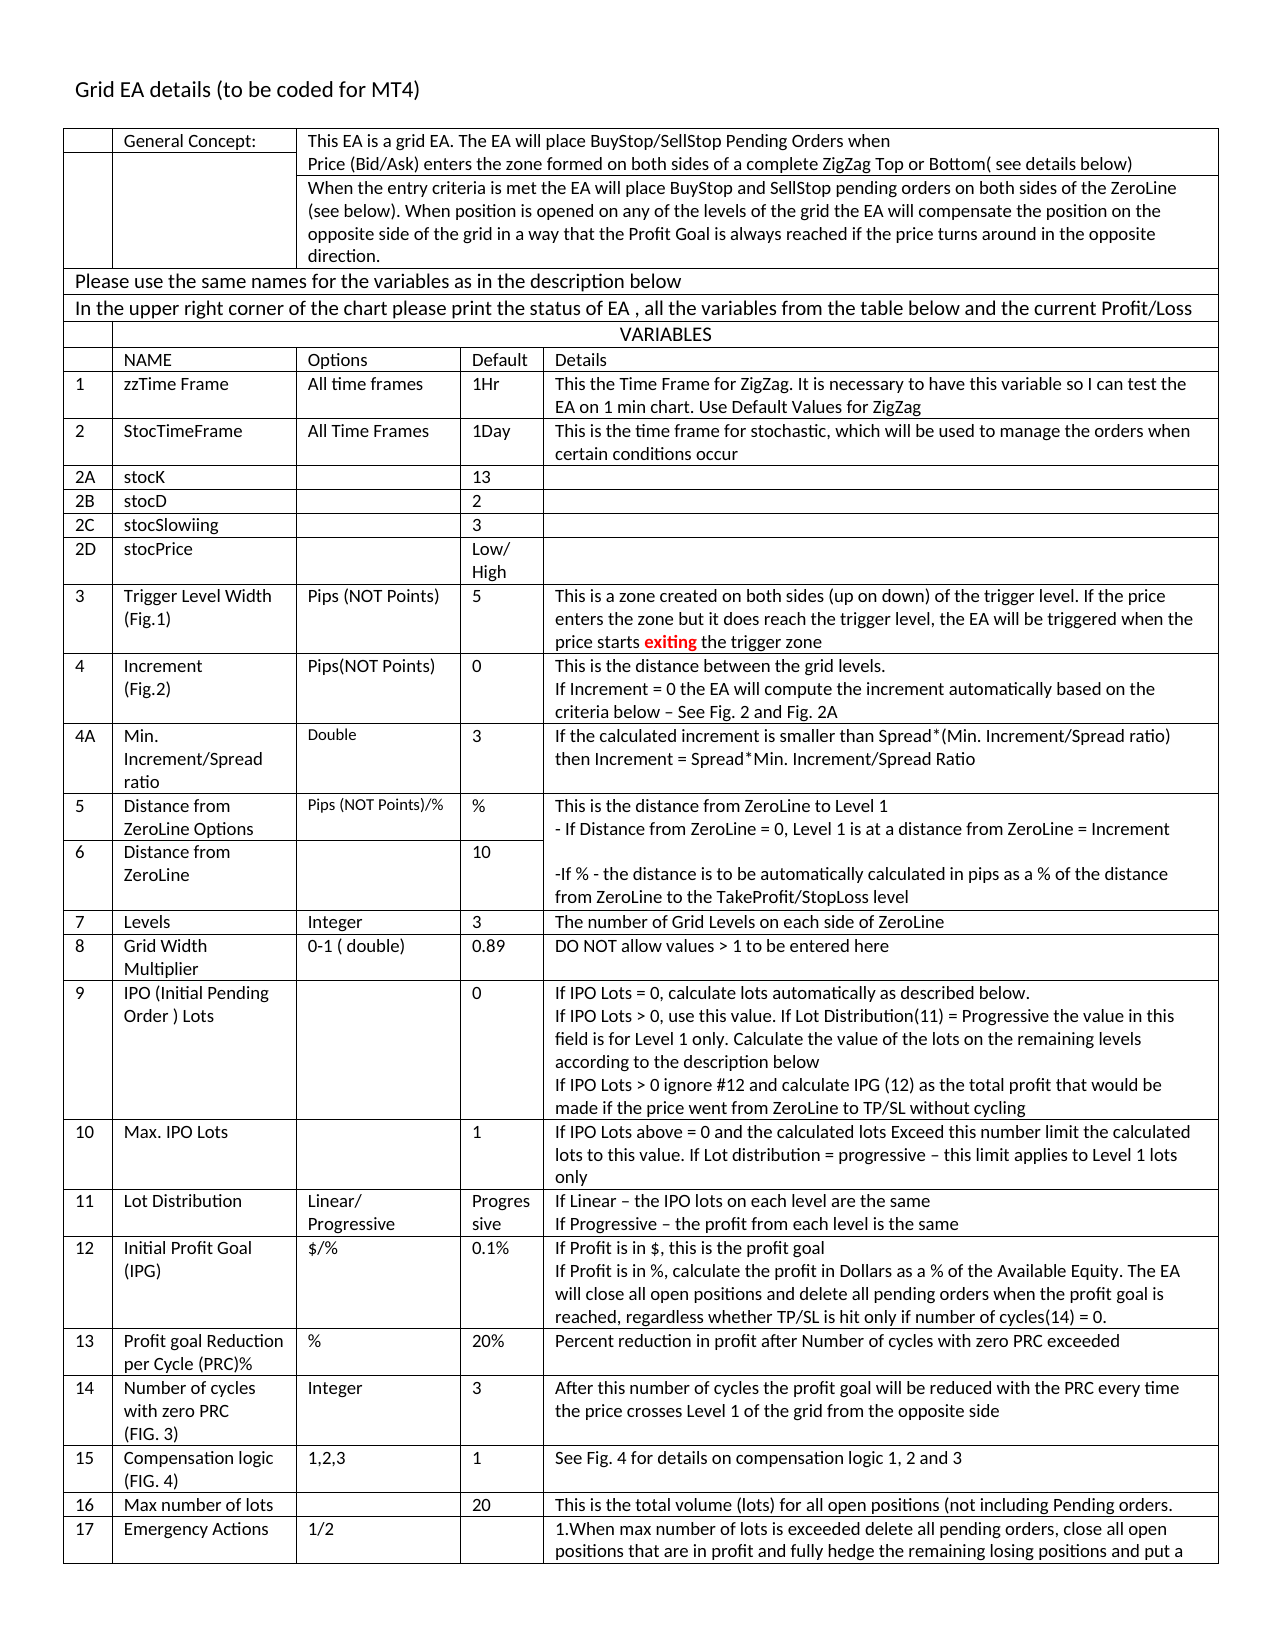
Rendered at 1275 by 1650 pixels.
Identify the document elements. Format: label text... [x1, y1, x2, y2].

table_cell Details [544, 348, 1218, 371]
table_cell Options [297, 348, 460, 371]
table_cell Distance from ZeroLine [113, 841, 296, 909]
table_cell Number of cycles with zero PRC (FIG. 3) [113, 1376, 296, 1445]
table_cell Low/High [461, 538, 543, 583]
table_cell IPO (Initial Pending Order ) Lots [113, 981, 296, 1119]
table_cell [113, 153, 296, 268]
table_cell 1 [461, 1446, 543, 1492]
table_cell 20 [461, 1493, 543, 1516]
table_cell [544, 514, 1218, 537]
table_cell Emergency Actions [113, 1517, 296, 1563]
table_cell [544, 490, 1218, 513]
table_cell 4 [64, 654, 112, 723]
table_cell 6 [64, 841, 112, 909]
table_cell stocD [113, 490, 296, 513]
table_cell DO NOT allow values > 1 to be entered here [544, 935, 1218, 980]
table_cell [297, 981, 460, 1119]
table_header General Concept: [113, 129, 296, 152]
table_cell 2C [64, 514, 112, 537]
table_cell 1 [64, 372, 112, 418]
table_cell $/% [297, 1237, 460, 1328]
table_cell 5 [64, 794, 112, 840]
table_cell [297, 841, 460, 909]
table_cell 1Day [461, 419, 543, 465]
table_cell 3 [64, 585, 112, 653]
table_cell 20% [461, 1329, 543, 1375]
table_cell All time frames [297, 372, 460, 418]
table_cell 13 [64, 1329, 112, 1375]
table_cell [64, 348, 112, 371]
table_cell This is the time frame for stochastic, which will be used to manage the orders when certain conditions occur [544, 419, 1218, 465]
table_cell [297, 1120, 460, 1189]
table_cell Progressive [461, 1190, 543, 1236]
table_cell Please use the same names for the variables as in the description below [64, 269, 1218, 294]
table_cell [544, 1517, 1218, 1563]
table_cell 1,2,3 [297, 1446, 460, 1492]
table_cell 14 [64, 1376, 112, 1445]
table_cell Compensation logic (FIG. 4) [113, 1446, 296, 1492]
table_cell Initial Profit Goal (IPG) [113, 1237, 296, 1328]
table_cell Integer [297, 911, 460, 933]
table_cell This is the distance from ZeroLine to Level 1 - If Distance from ZeroLine = 0, Level 1 is at a distance from ZeroLine = Increment -If % - the distance is to be automatically calculated in pips as a % of the distance from ZeroLine to the TakeProfit/StopLoss level [544, 794, 1218, 909]
table_cell After this number of cycles the profit goal will be reduced with the PRC every time the price crosses Level 1 of the grid from the opposite side [544, 1376, 1218, 1445]
table_cell 4A [64, 724, 112, 793]
table_cell 1 [461, 1120, 543, 1189]
table_cell Profit goal Reduction per Cycle (PRC)% [113, 1329, 296, 1375]
table_cell 5 [461, 585, 543, 653]
table_cell The number of Grid Levels on each side of ZeroLine [544, 911, 1218, 933]
table_cell Percent reduction in profit after Number of cycles with zero PRC exceeded [544, 1329, 1218, 1375]
table_cell 16 [64, 1493, 112, 1516]
table_cell 12 [64, 1237, 112, 1328]
table_cell Min. Increment/Spread ratio [113, 724, 296, 793]
table_cell This is the total volume (lots) for all open positions (not including Pending orders. [544, 1493, 1218, 1516]
table_cell Max number of lots [113, 1493, 296, 1516]
table_cell All Time Frames [297, 419, 460, 465]
table_cell 0 [461, 654, 543, 723]
table_cell [297, 490, 460, 513]
table_cell stocK [113, 466, 296, 489]
table_cell If IPO Lots above = 0 and the calculated lots Exceed this number limit the calculated lots to this value. If Lot distribution = progressive – this limit applies to Level 1 lots only [544, 1120, 1218, 1189]
table_cell This is a zone created on both sides (up on down) of the trigger level. If the price enters the zone but it does reach the trigger level, the EA will be triggered when the price starts exiting the trigger zone [544, 585, 1218, 653]
table_cell 2 [461, 490, 543, 513]
table_cell Default [461, 348, 543, 371]
table_cell Integer [297, 1376, 460, 1445]
table_cell Grid Width Multiplier [113, 935, 296, 980]
table_cell 8 [64, 935, 112, 980]
table_cell NAME [113, 348, 296, 371]
table_cell 2 [64, 419, 112, 465]
table_cell [544, 466, 1218, 489]
table_header [64, 129, 112, 152]
table_cell 0 [461, 981, 543, 1119]
table_cell 10 [461, 841, 543, 909]
table_cell 17 [64, 1517, 112, 1563]
table_cell 15 [64, 1446, 112, 1492]
table_cell If Profit is in $, this is the profit goal If Profit is in %, calculate the profit in Dollars as a % of the Available Equity. The EA will close all open positions and delete all pending orders when the profit goal is reached, regardless whether TP/SL is hit only if number of cycles(14) = 0. [544, 1237, 1218, 1328]
table_cell 2D [64, 538, 112, 583]
table_cell StocTimeFrame [113, 419, 296, 465]
table_cell 7 [64, 911, 112, 933]
table_cell Double [297, 724, 460, 793]
table_cell [297, 514, 460, 537]
table_cell 3 [461, 514, 543, 537]
text Grid EA details (to be coded for MT4) [75, 75, 1200, 103]
table_header This EA is a grid EA. The EA will place BuyStop/SellStop Pending Orders when Price (Bid/Ask) enters the zone formed on both sides of a complete ZigZag Top or Bottom( see details below) [297, 129, 1218, 175]
table_cell Lot Distribution [113, 1190, 296, 1236]
table_cell 9 [64, 981, 112, 1119]
table_cell When the entry criteria is met the EA will place BuyStop and SellStop pending orders on both sides of the ZeroLine (see below). When position is opened on any of the levels of the grid the EA will compensate the position on the opposite side of the grid in a way that the Profit Goal is always reached if the price turns around in the opposite direction. [297, 176, 1218, 268]
table_cell [297, 1493, 460, 1516]
table_cell 11 [64, 1190, 112, 1236]
table_cell Increment (Fig.2) [113, 654, 296, 723]
table_cell 2B [64, 490, 112, 513]
table_cell [64, 153, 112, 268]
table_cell 1Hr [461, 372, 543, 418]
table_cell [297, 538, 460, 583]
table_cell Linear/Progressive [297, 1190, 460, 1236]
table_cell Pips (NOT Points) [297, 585, 460, 653]
table_cell 0-1 ( double) [297, 935, 460, 980]
table_cell 3 [461, 911, 543, 933]
table_cell % [297, 1329, 460, 1375]
table_cell Trigger Level Width (Fig.1) [113, 585, 296, 653]
table_cell zzTime Frame [113, 372, 296, 418]
table_cell 10 [64, 1120, 112, 1189]
table_cell [297, 466, 460, 489]
table_cell If the calculated increment is smaller than Spread*(Min. Increment/Spread ratio) then Increment = Spread*Min. Increment/Spread Ratio [544, 724, 1218, 793]
table_cell Levels [113, 911, 296, 933]
table_cell [544, 538, 1218, 583]
table_cell Max. IPO Lots [113, 1120, 296, 1189]
table_cell 3 [461, 724, 543, 793]
table_cell [461, 1517, 543, 1563]
table_cell Pips(NOT Points) [297, 654, 460, 723]
table_cell 0.89 [461, 935, 543, 980]
table_cell If Linear – the IPO lots on each level are the same If Progressive – the profit from each level is the same [544, 1190, 1218, 1236]
table_cell [64, 322, 112, 347]
table_cell If IPO Lots = 0, calculate lots automatically as described below. If IPO Lots > 0, use this value. If Lot Distribution(11) = Progressive the value in this field is for Level 1 only. Calculate the value of the lots on the remaining levels according to the description below If IPO Lots > 0 ignore #12 and calculate IPG (12) as the total profit that would be made if the price went from ZeroLine to TP/SL without cycling [544, 981, 1218, 1119]
table_cell In the upper right corner of the chart please print the status of EA , all the variables from the table below and the current Profit/Loss [64, 295, 1218, 321]
table_cell stocPrice [113, 538, 296, 583]
table_cell 2A [64, 466, 112, 489]
table_cell This is the distance between the grid levels. If Increment = 0 the EA will compute the increment automatically based on the criteria below – See Fig. 2 and Fig. 2A [544, 654, 1218, 723]
table_cell 13 [461, 466, 543, 489]
table_cell Distance from ZeroLine Options [113, 794, 296, 840]
table_cell % [461, 794, 543, 840]
table_cell Pips (NOT Points)/% [297, 794, 460, 840]
table_cell VARIABLES [113, 322, 1218, 347]
table_cell 0.1% [461, 1237, 543, 1328]
table_cell 3 [461, 1376, 543, 1445]
table_cell stocSlowiing [113, 514, 296, 537]
table_cell 1/2 [297, 1517, 460, 1563]
table_cell See Fig. 4 for details on compensation logic 1, 2 and 3 [544, 1446, 1218, 1492]
table_cell This the Time Frame for ZigZag. It is necessary to have this variable so I can test the EA on 1 min chart. Use Default Values for ZigZag [544, 372, 1218, 418]
